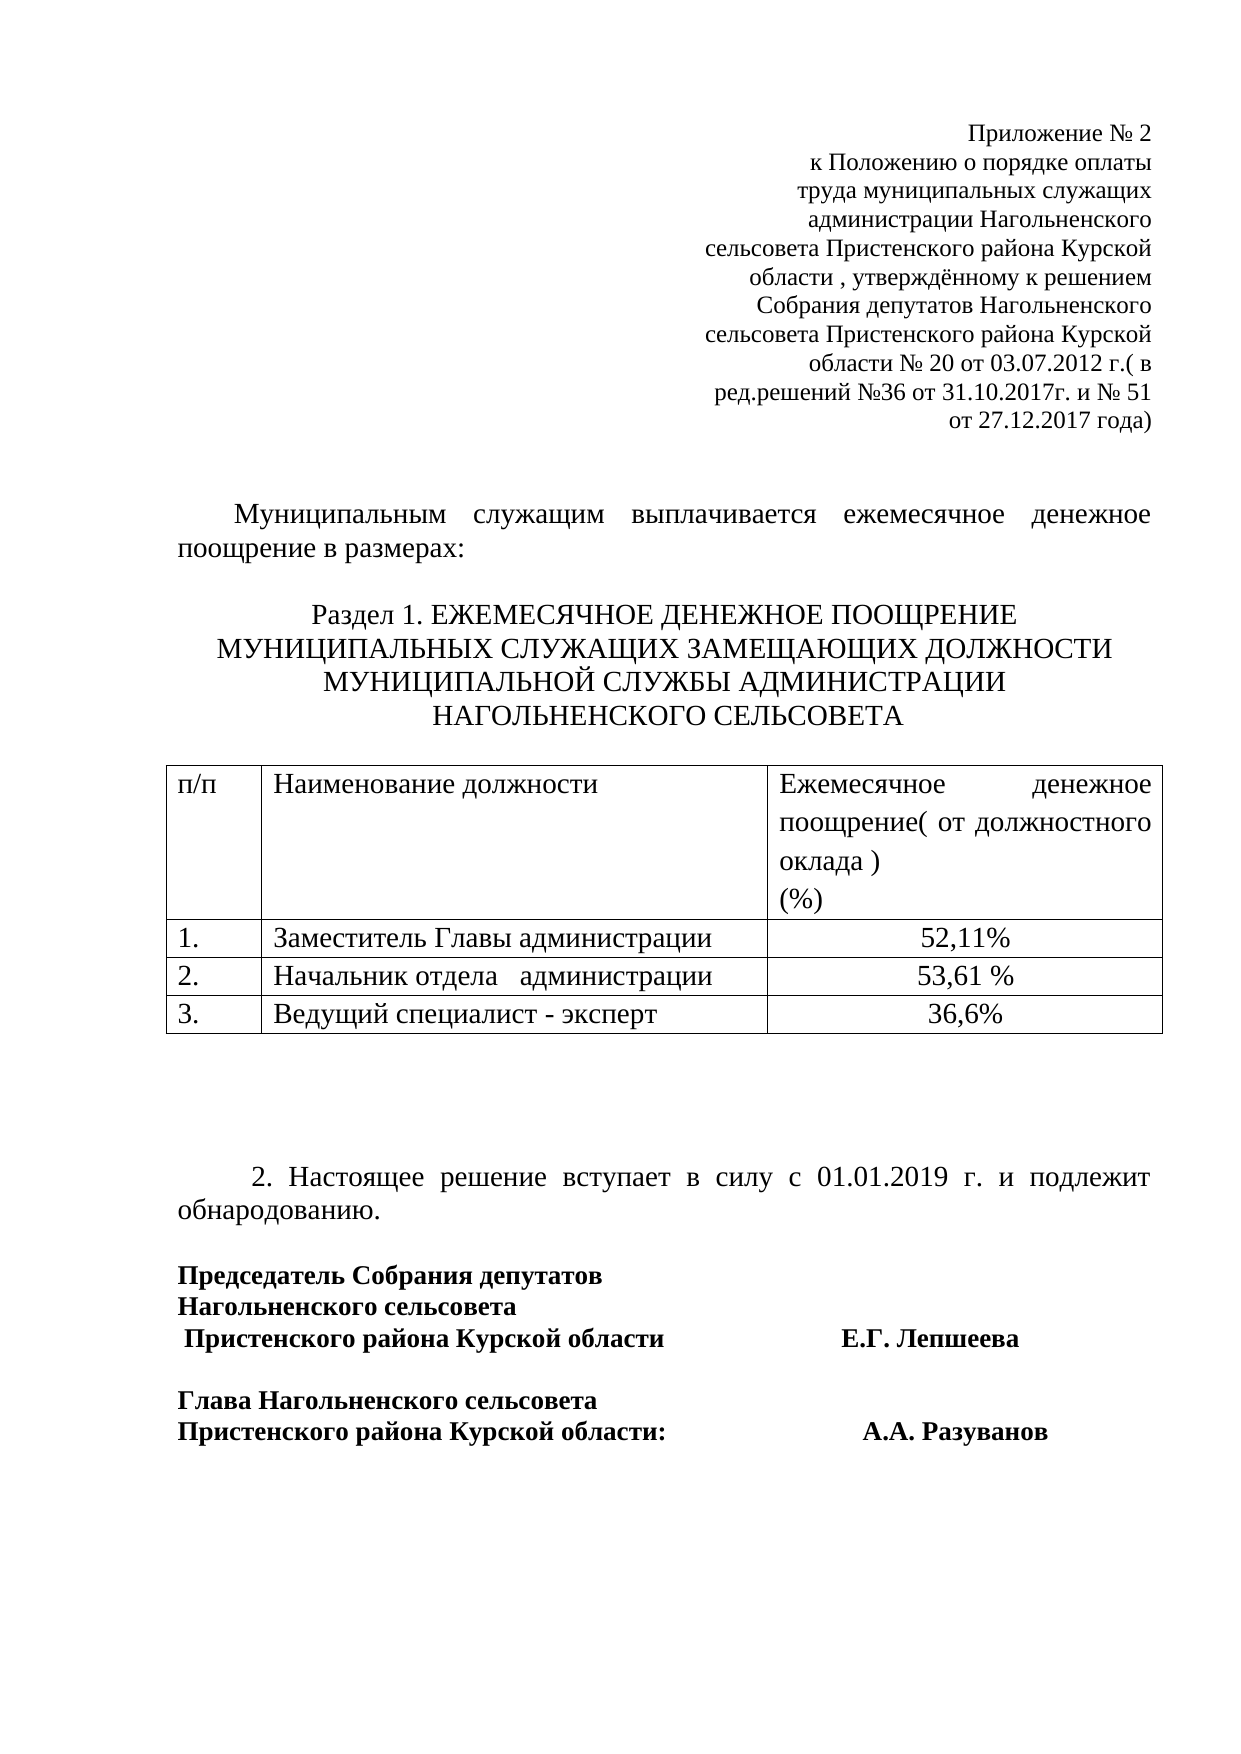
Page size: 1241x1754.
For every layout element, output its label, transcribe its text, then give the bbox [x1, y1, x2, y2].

table_header Наименование должности [262, 766, 767, 919]
table_cell 1. [167, 920, 261, 957]
table_cell 36,6% [768, 996, 1162, 1033]
text Глава Нагольненского сельсовета [177, 1384, 1152, 1415]
text к Положению о порядке оплаты труда муниципальных служащих администрации Нагольненского сельсовета Пристенского района Курской области , утверждённому к решением Собрания депутатов Нагольненского сельсовета Пристенского района Курской области № 20 от 03.07.2012 г.( в ред.решений №36 от 31.10.2017г. и № 51 от 27.12.2017 года) [693, 147, 1152, 434]
table_cell Начальник отдела администрации [262, 958, 767, 995]
table_header п/п [167, 766, 261, 919]
table_cell 53,61 % [768, 958, 1162, 995]
text Нагольненского сельсовета [177, 1291, 1152, 1322]
text Приложение № 2 [693, 118, 1152, 147]
text Муниципальным служащим выплачивается ежемесячное денежное поощрение в размерах: [177, 497, 1152, 564]
text Председатель Собрания депутатов [177, 1259, 1152, 1291]
table_cell 2. [167, 958, 261, 995]
table_header Ежемесячное денежное поощрение( от должностного оклада ) (%) [768, 766, 1162, 919]
table_cell 3. [167, 996, 261, 1033]
text Пристенского района Курской области: А.А. Разуванов [177, 1415, 1152, 1446]
text Пристенского района Курской области Е.Г. Лепшеева [177, 1322, 1152, 1353]
text 2. Настоящее решение вступает в силу с 01.01.2019 г. и подлежит обнародованию. [177, 1159, 1152, 1226]
text НАГОЛЬНЕНСКОГО СЕЛЬСОВЕТА [177, 698, 1152, 731]
text Раздел 1. ЕЖЕМЕСЯЧНОЕ ДЕНЕЖНОЕ ПООЩРЕНИЕ МУНИЦИПАЛЬНЫХ СЛУЖАЩИХ ЗАМЕЩАЮЩИХ ДОЛЖНОСТИ МУНИЦИПАЛЬНОЙ СЛУЖБЫ АДМИНИСТРАЦИИ [177, 597, 1152, 698]
table_cell Заместитель Главы администрации [262, 920, 767, 957]
table_cell Ведущий специалист - эксперт [262, 996, 767, 1033]
table_cell 52,11% [768, 920, 1162, 957]
